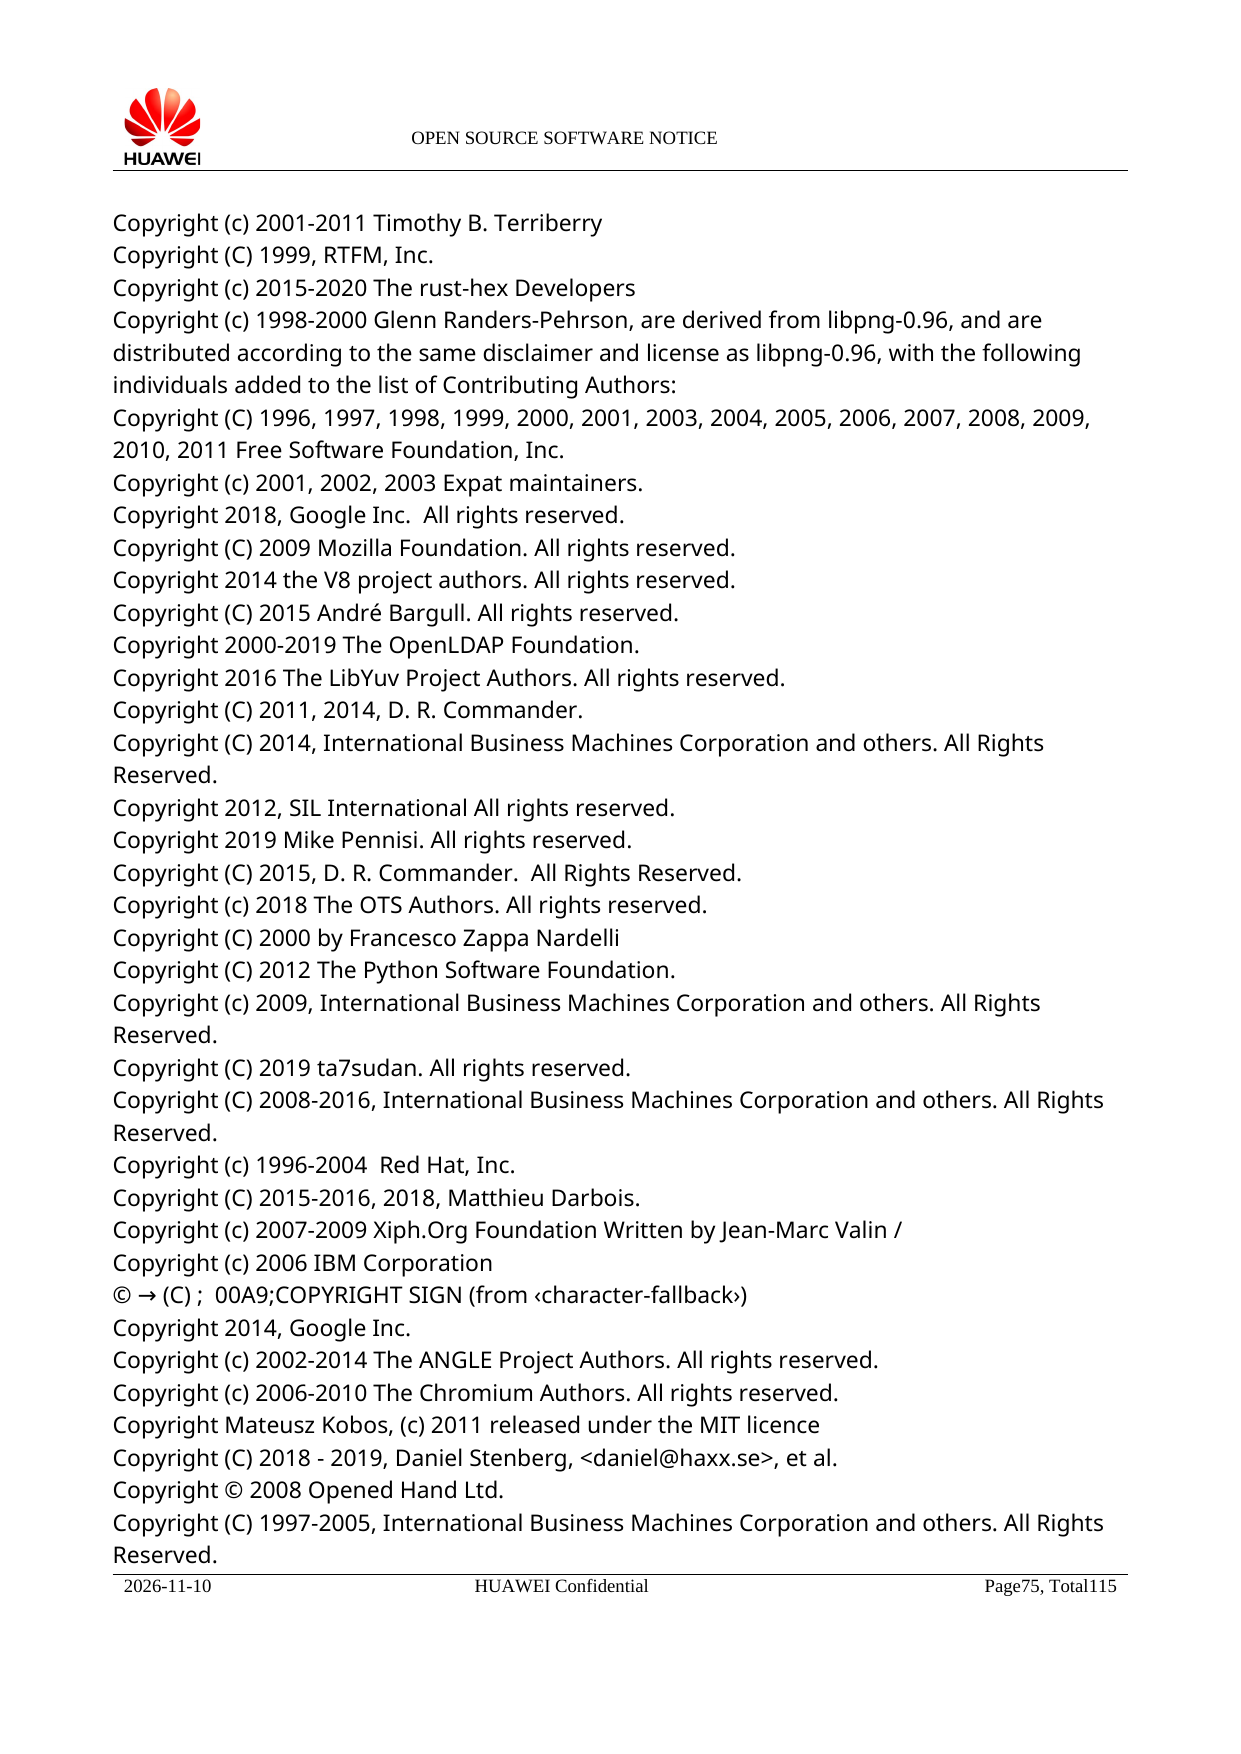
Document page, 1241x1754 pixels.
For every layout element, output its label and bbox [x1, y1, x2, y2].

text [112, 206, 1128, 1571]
picture [124, 88, 201, 165]
